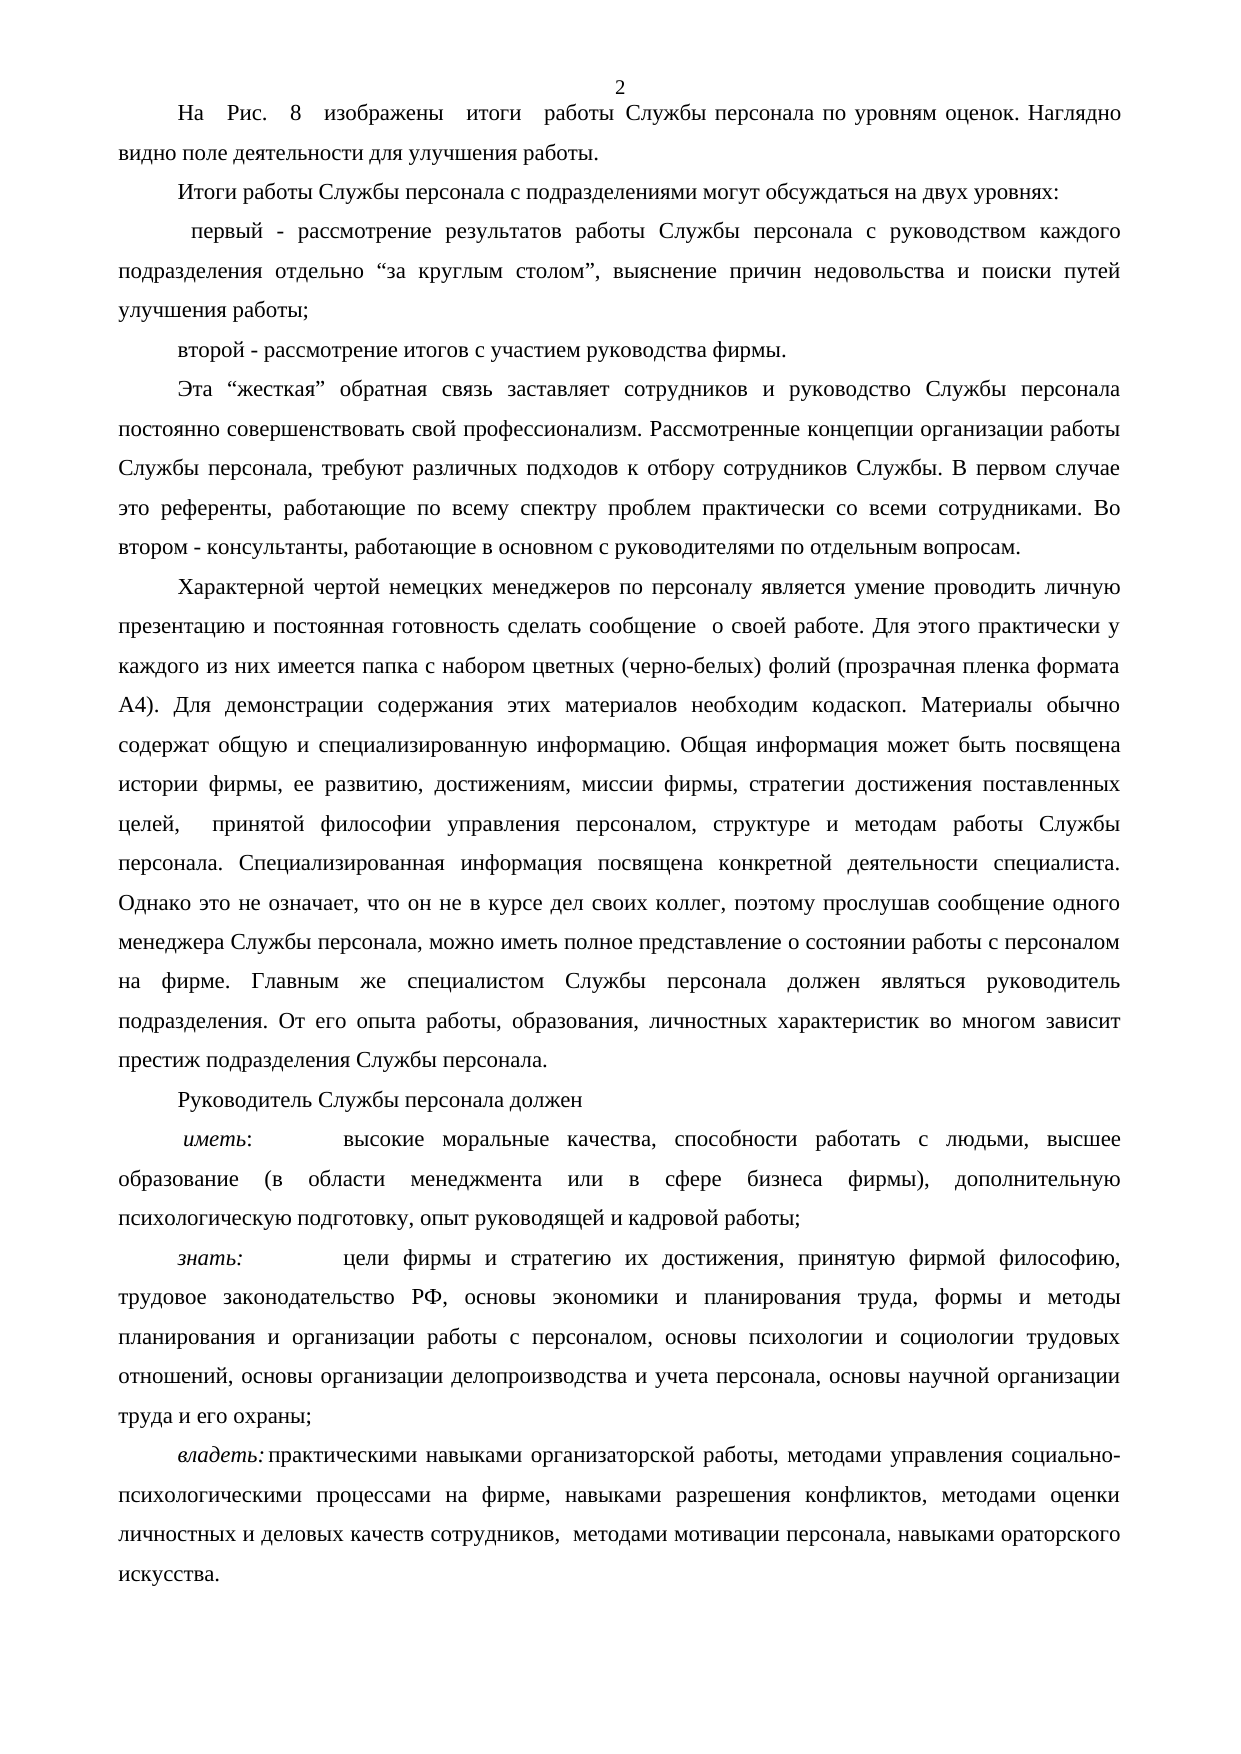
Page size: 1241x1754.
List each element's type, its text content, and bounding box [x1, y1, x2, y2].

text Характерной чертой немецких менеджеров по персоналу является умение проводить личную презентацию и постоянная готовность сделать сообщение о своей работе. Для этого практически у каждого из них имеется папка с набором цветных (черно-белых) фолий (прозрачная пленка формата А4). Для демонстрации содержания этих материалов необходим кодаскоп. Материалы обычно содержат общую и специализированную информацию. Общая информация может быть посвящена истории фирмы, ее развитию, достижениям, миссии фирмы, стратегии достижения поставленных целей, принятой философии управления персоналом, структуре и методам работы Службы персонала. Специализированная информация посвящена конкретной деятельности специалиста. Однако это не означает, что он не в курсе дел своих коллег, поэтому прослушав сообщение одного менеджера Службы персонала, можно иметь полное представление о состоянии работы с персоналом на фирме. Главным же специалистом Службы персонала должен являться руководитель подразделения. От его опыта работы, образования, личностных характеристик во многом зависит престиж подразделения Службы персонала. [118, 573, 1122, 1073]
text второй - рассмотрение итогов с участием руководства фирмы. [118, 336, 1122, 362]
text знать: цели фирмы и стратегию их достижения, принятую фирмой философию, трудовое законодательство РФ, основы экономики и планирования труда, формы и методы планирования и организации работы с персоналом, основы психологии и социологии трудовых отношений, основы организации делопроизводства и учета персонала, основы научной организации труда и его охраны; [118, 1244, 1122, 1428]
text Итоги работы Службы персонала с подразделениями могут обсуждаться на двух уровнях: [118, 178, 1122, 204]
text Эта “жесткая” обратная связь заставляет сотрудников и руководство Службы персонала постоянно совершенствовать свой профессионализм. Рассмотренные концепции организации работы Службы персонала, требуют различных подходов к отбору сотрудников Службы. В первом случае это референты, работающие по всему спектру проблем практически со всеми сотрудниками. Во втором - консультанты, работающие в основном с руководителями по отдельным вопросам. [118, 375, 1122, 560]
text первый - рассмотрение результатов работы Службы персонала с руководством каждого подразделения отдельно “за круглым столом”, выяснение причин недовольства и поиски путей улучшения работы; [118, 217, 1122, 323]
text владеть: практическими навыками организаторской работы, методами управления социально-психологическими процессами на фирме, навыками разрешения конфликтов, методами оценки личностных и деловых качеств сотрудников, методами мотивации персонала, навыками ораторского искусства. [118, 1441, 1122, 1586]
text иметь: высокие моральные качества, способности работать с людьми, высшее образование (в области менеджмента или в сфере бизнеса фирмы), дополнительную психологическую подготовку, опыт руководящей и кадровой работы; [118, 1126, 1122, 1231]
text На Рис. 8 изображены итоги работы Службы персонала по уровням оценок. Наглядно видно поле деятельности для улучшения работы. [118, 99, 1122, 165]
text Руководитель Службы персонала должен [118, 1086, 1122, 1112]
